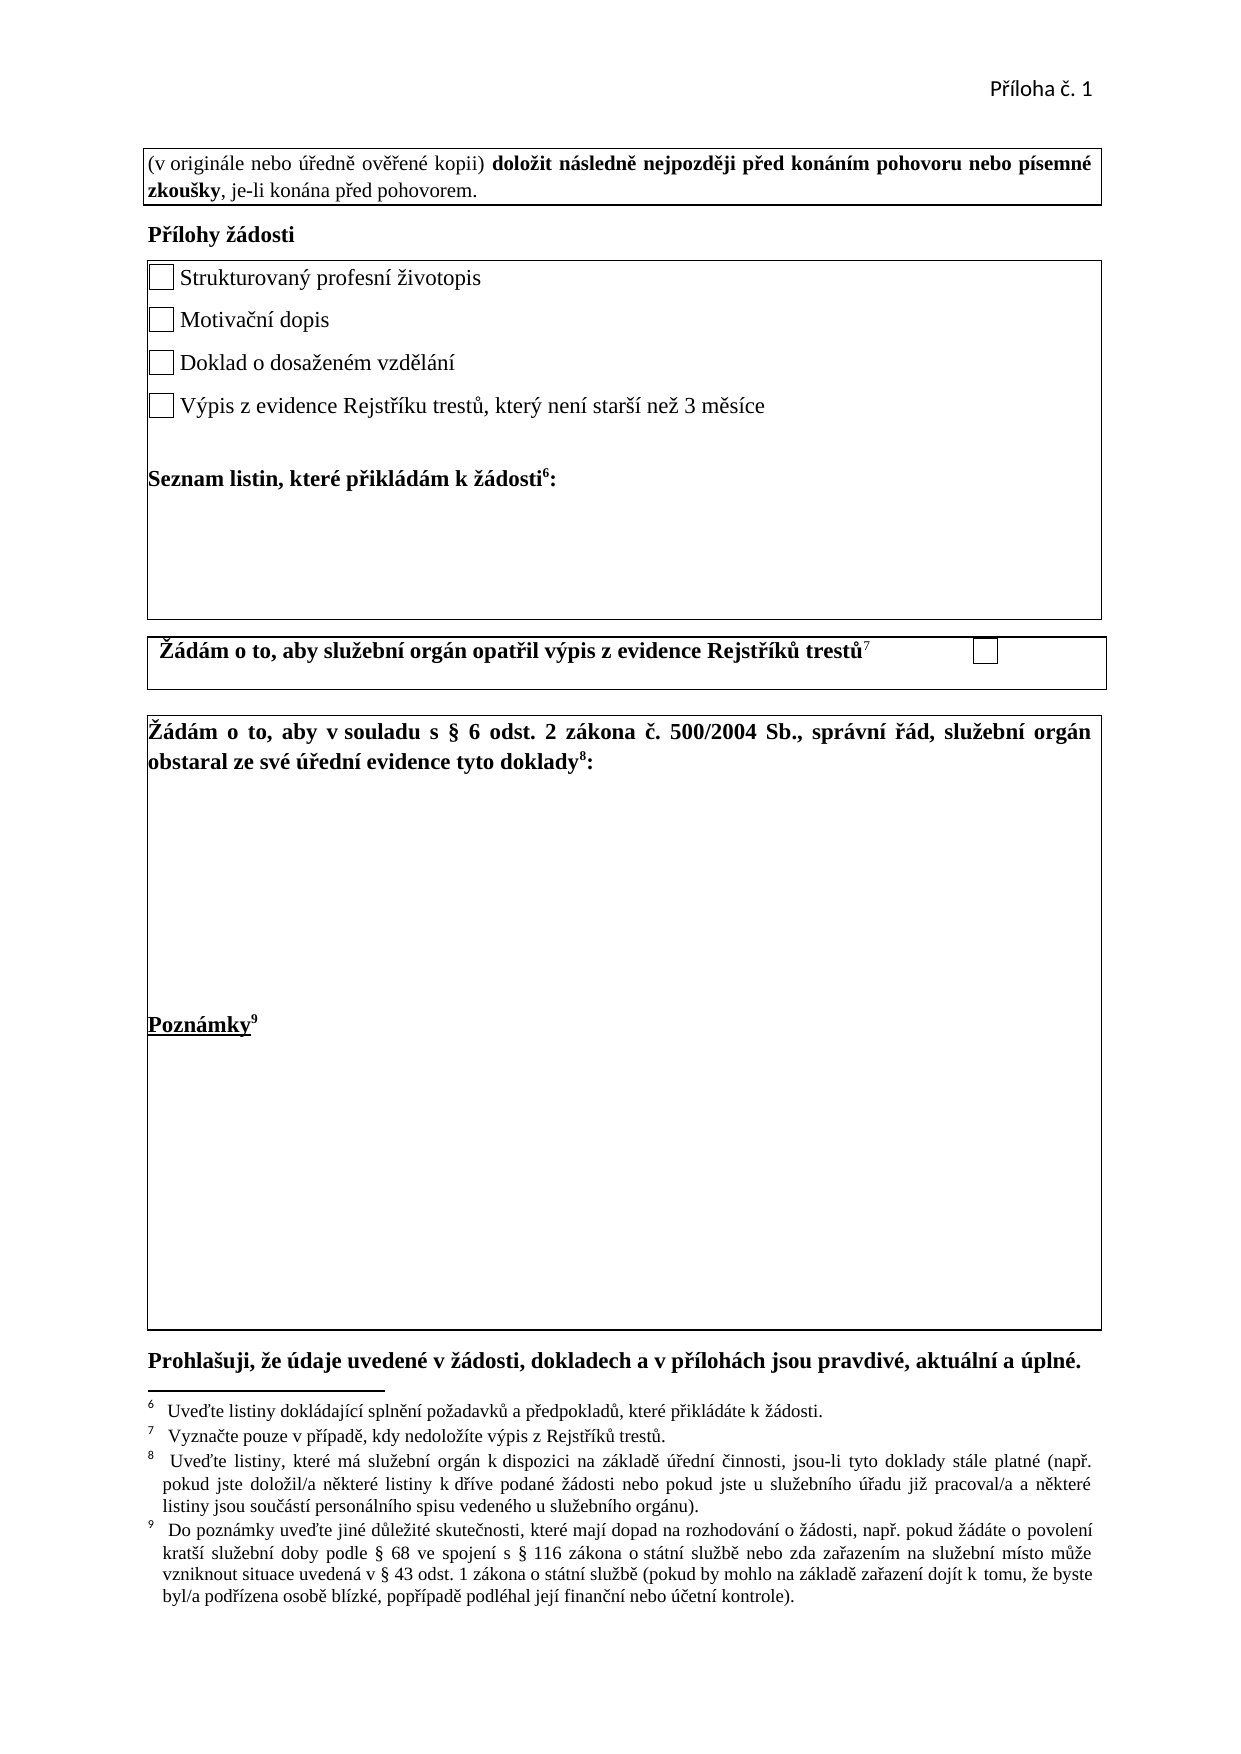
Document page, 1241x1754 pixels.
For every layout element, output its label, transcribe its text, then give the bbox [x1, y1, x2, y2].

text Strukturovaný profesní životopis [148, 261, 1101, 290]
text Výpis z evidence Rejstříku trestů, který není starší než 3 měsíce [148, 388, 1101, 448]
text Žádám o to, aby v souladu s § 6 odst. 2 zákona č. 500/2004 Sb., správní řád, služební orgán obstaral ze své úřední evidence tyto doklady: [148, 716, 1101, 774]
text Prohlašuji, že údaje uvedené v žádosti, dokladech a v přílohách jsou pravdivé, aktuální a úplné. [148, 1347, 1093, 1373]
text Motivační dopis [148, 303, 1101, 333]
text Přílohy žádosti [148, 222, 1093, 248]
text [144, 149, 1101, 204]
table_header Žádám o to, aby služební orgán opatřil výpis z evidence Rejstříků trestů [148, 638, 1106, 689]
text Doklad o dosaženém vzdělání [148, 346, 1101, 375]
text Poznámky [148, 1008, 1101, 1038]
text Seznam listin, které přikládám k žádosti: [148, 461, 1101, 491]
